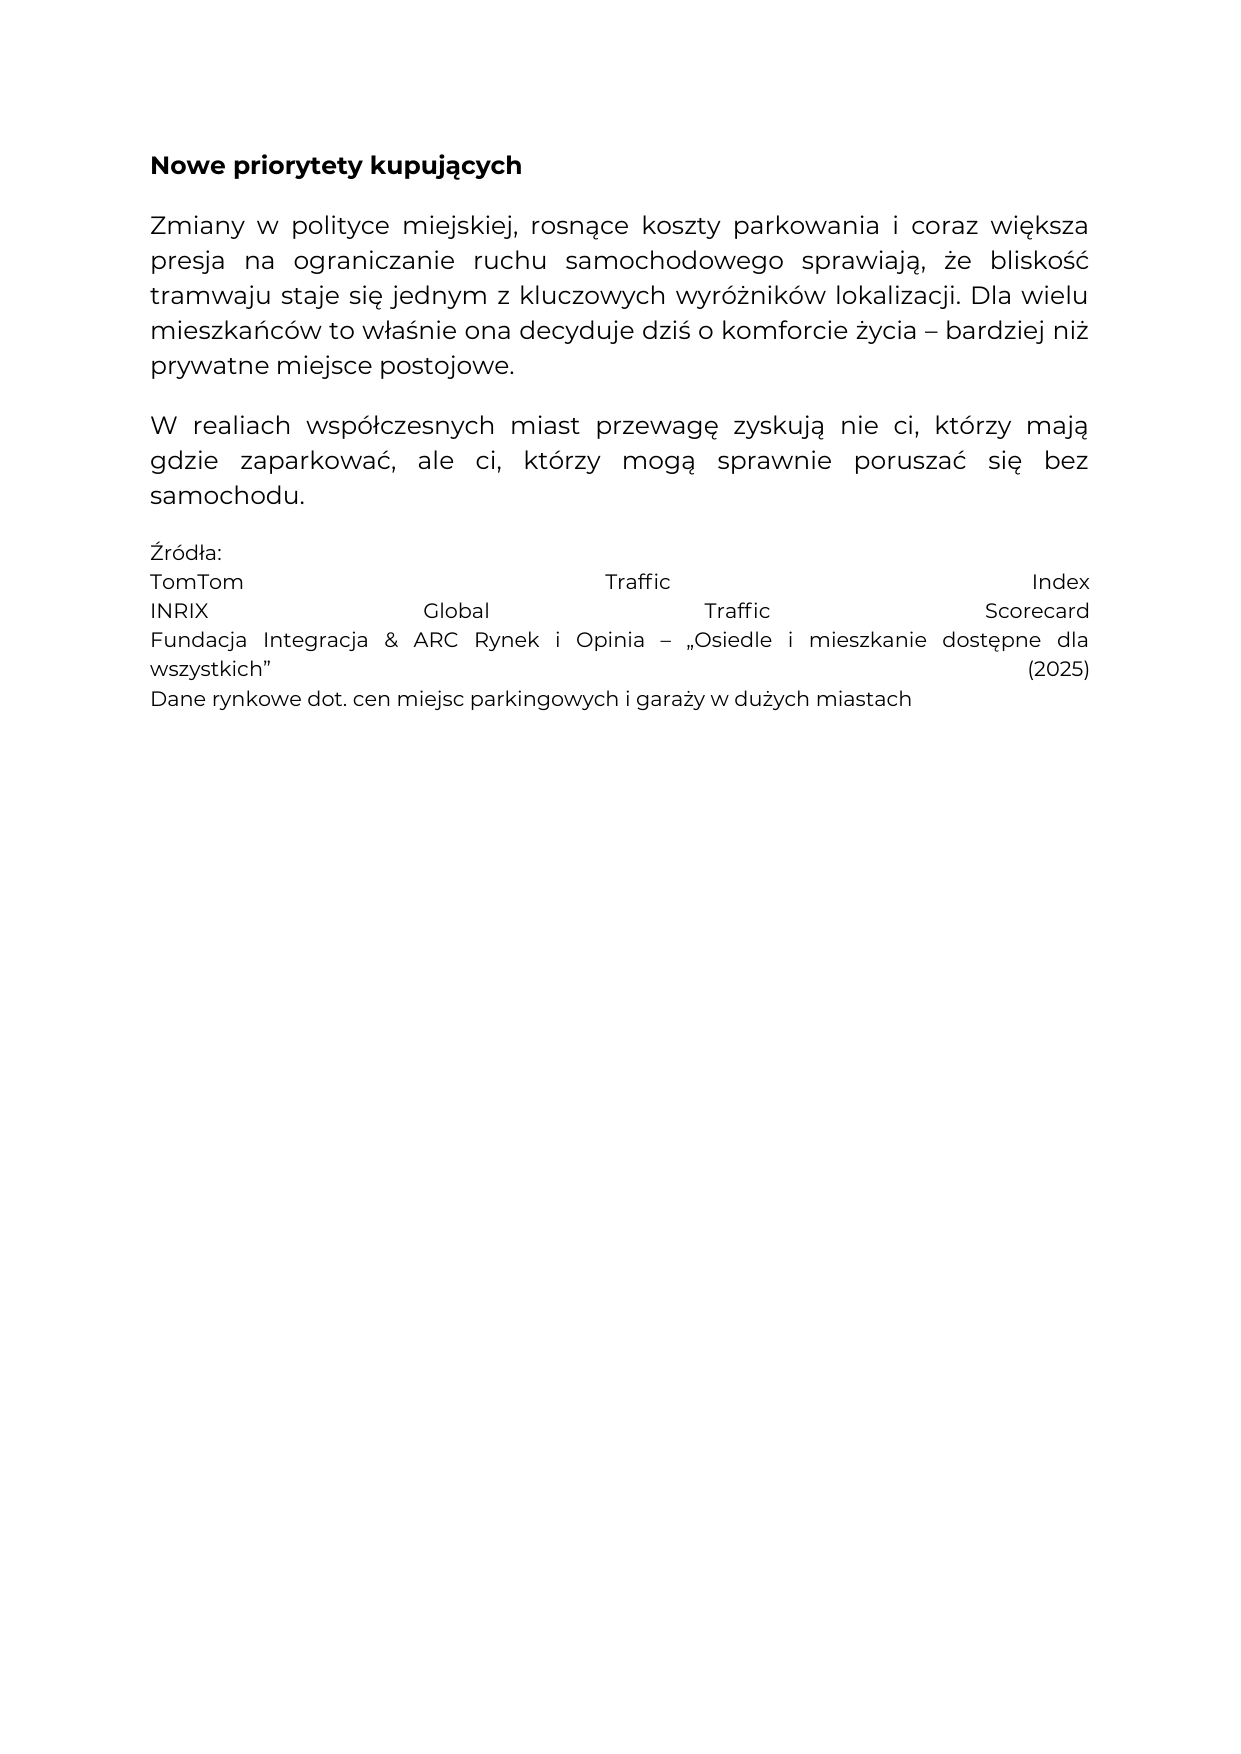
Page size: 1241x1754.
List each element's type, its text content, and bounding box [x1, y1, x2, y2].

text Zmiany w polityce miejskiej, rosnące koszty parkowania i coraz większa presja na ograniczanie ruchu samochodowego sprawiają, że bliskość tramwaju staje się jednym z kluczowych wyróżników lokalizacji. Dla wielu mieszkańców to właśnie ona decyduje dziś o komforcie życia – bardziej niż prywatne miejsce postojowe. [150, 210, 1090, 381]
subtitle Nowe priorytety kupujących [150, 150, 1090, 181]
text W realiach współczesnych miast przewagę zyskują nie ci, którzy mają gdzie zaparkować, ale ci, którzy mogą sprawnie poruszać się bez samochodu. [150, 410, 1090, 511]
text Źródła: TomTom Traffic Index INRIX Global Traffic Scorecard Fundacja Integracja & ARC Rynek i Opinia – „Osiedle i mieszkanie dostępne dla wszystkich” (2025) Dane rynkowe dot. cen miejsc parkingowych i garaży w dużych miastach [150, 540, 1090, 711]
